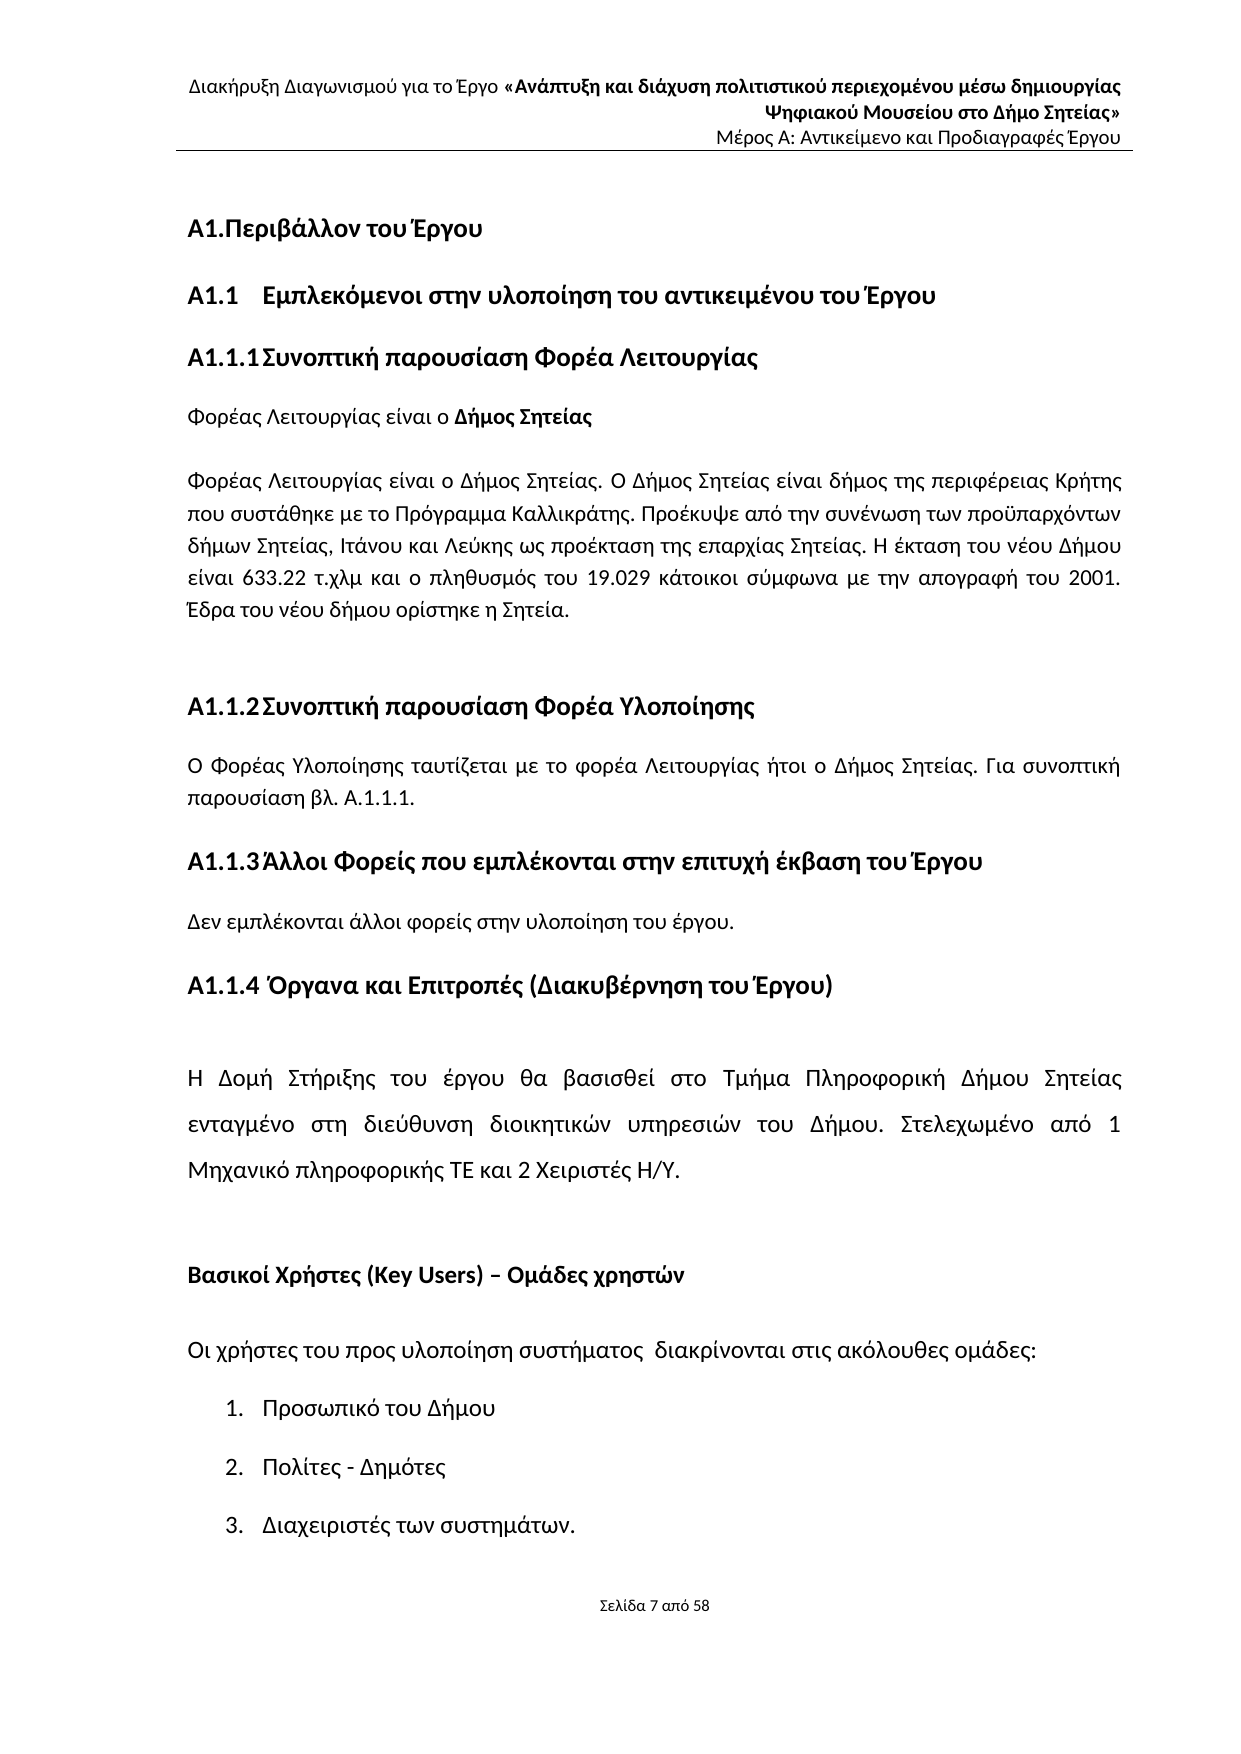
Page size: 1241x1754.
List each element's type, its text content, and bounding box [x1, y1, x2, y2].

list Πολίτες - Δημότες [225, 1451, 1122, 1481]
text Η Δομή Στήριξης του έργου θα βασισθεί στο Τμήμα Πληροφορική Δήμου Σητείας ενταγμένο στη διεύθυνση διοικητικών υπηρεσιών του Δήμου. Στελεχωμένο από 1 Μηχανικό πληροφορικής ΤΕ και 2 Χειριστές Η/Υ. [187, 1062, 1122, 1184]
subtitle Βασικοί Χρήστες (Key Users) – Ομάδες χρηστών [187, 1259, 1122, 1290]
subtitle Άλλοι Φορείς που εμπλέκονται στην επιτυχή έκβαση του Έργου [187, 844, 1122, 878]
text Φορέας Λειτουργίας είναι ο Δήμος Σητείας [187, 402, 1122, 430]
list Προσωπικό του Δήμου [225, 1392, 1122, 1423]
text Φορέας Λειτουργίας είναι ο Δήμος Σητείας. Ο Δήμος Σητείας είναι δήμος της περιφέρειας Κρήτης που συστάθηκε με το Πρόγραμμα Καλλικράτης. Προέκυψε από την συνένωση των προϋπαρχόντων δήμων Σητείας, Ιτάνου και Λεύκης ως προέκταση της επαρχίας Σητείας. Η έκταση του νέου Δήμου είναι 633.22 τ.χλμ και ο πληθυσμός του 19.029 κάτοικοι σύμφωνα με την απογραφή του 2001. Έδρα του νέου δήμου ορίστηκε η Σητεία. [187, 467, 1122, 623]
subtitle Συνοπτική παρουσίαση Φορέα Υλοποίησης [187, 689, 1122, 722]
text Δεν εμπλέκονται άλλοι φορείς στην υλοποίηση του έργου. [187, 907, 1122, 935]
subtitle Συνοπτική παρουσίαση Φορέα Λειτουργίας [187, 340, 1122, 373]
subtitle Περιβάλλον του Έργου [187, 211, 1122, 244]
subtitle Όργανα και Επιτροπές (Διακυβέρνηση του Έργου) [187, 968, 1122, 1001]
text Οι χρήστες του προς υλοποίηση συστήματος διακρίνονται στις ακόλουθες ομάδες: [187, 1334, 1122, 1365]
list Διαχειριστές των συστημάτων. [225, 1509, 1122, 1539]
subtitle Εμπλεκόμενοι στην υλοποίηση του αντικειμένου του Έργου [187, 278, 1122, 311]
text Ο Φορέας Υλοποίησης ταυτίζεται με το φορέα Λειτουργίας ήτοι ο Δήμος Σητείας. Για συνοπτική παρουσίαση βλ. Α.1.1.1. [187, 751, 1122, 811]
